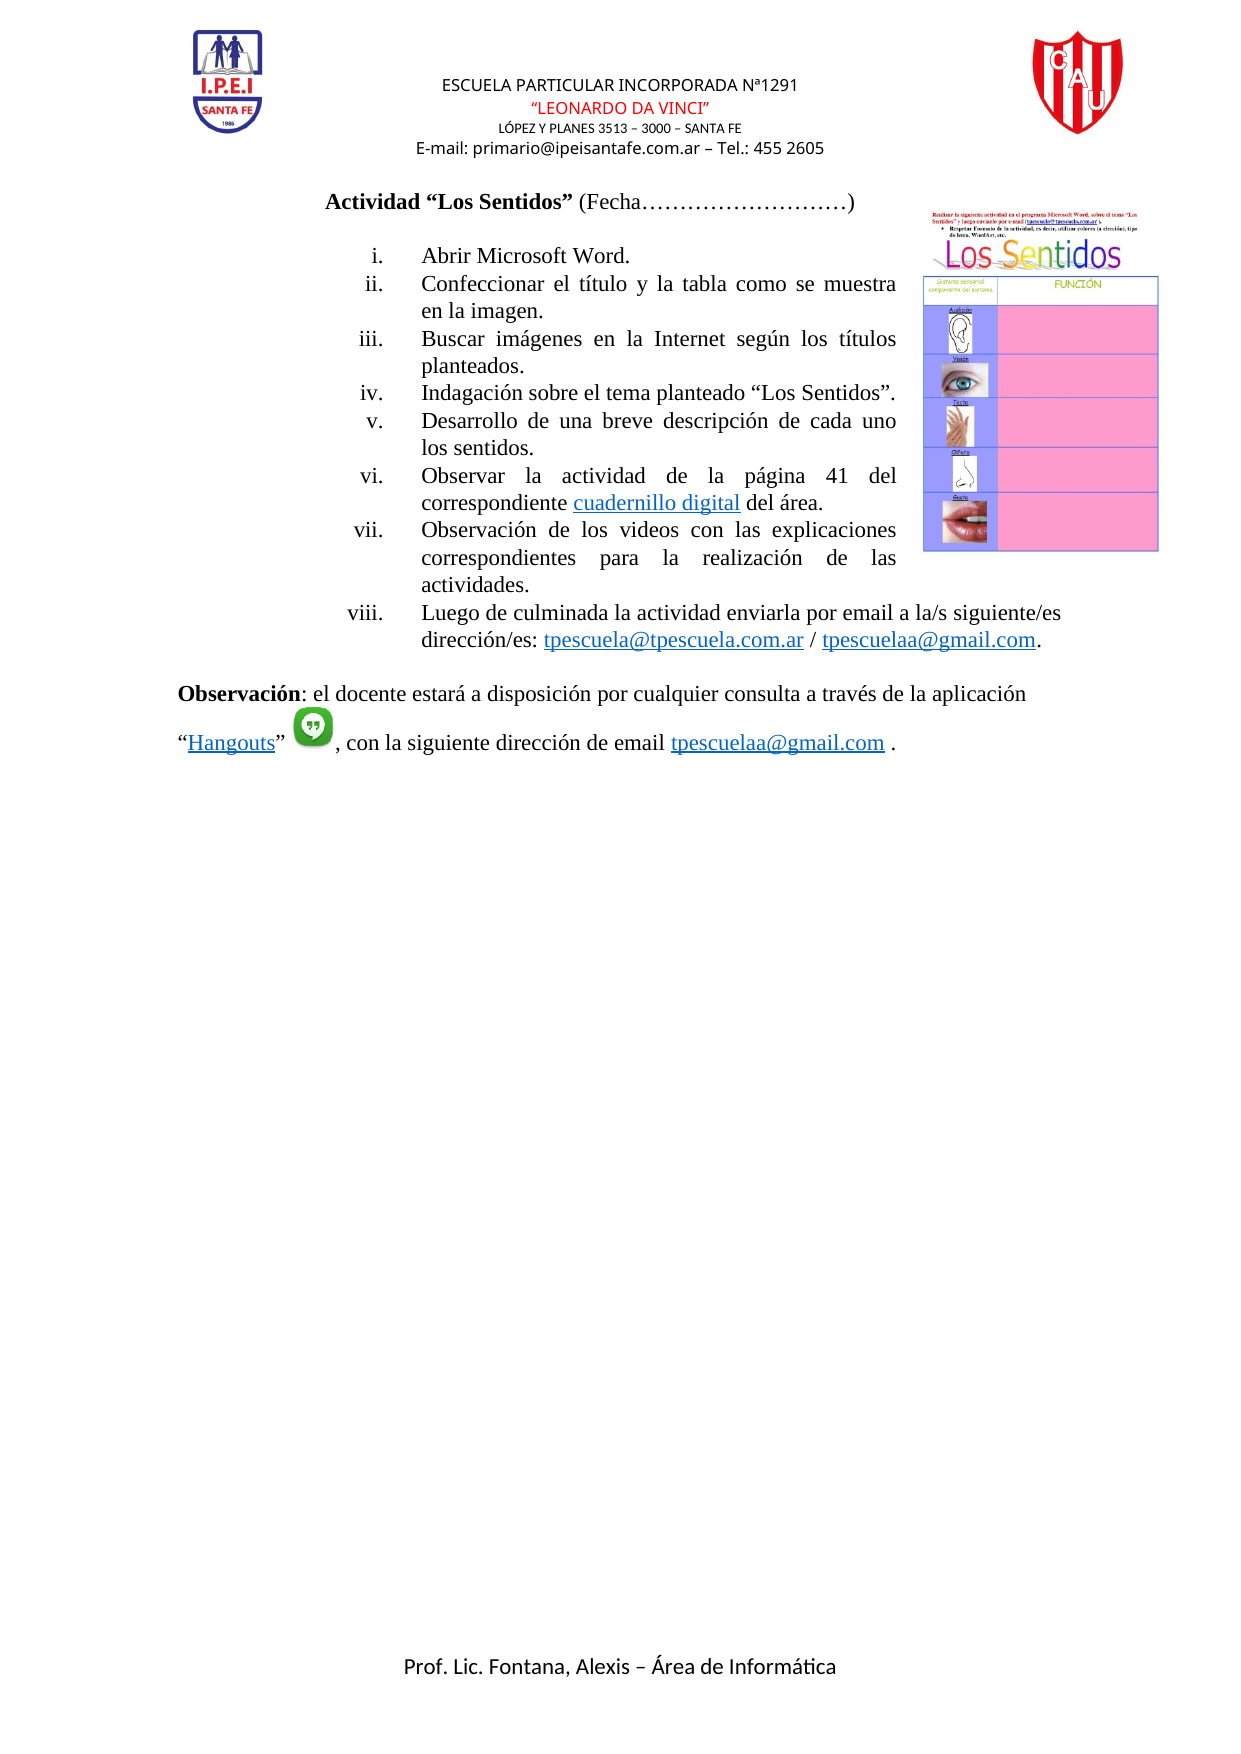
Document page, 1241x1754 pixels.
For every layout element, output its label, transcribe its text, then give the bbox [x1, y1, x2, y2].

text Observación: el docente estará a disposición por cualquier consulta a través de la aplicación “Hangouts” , con la siguiente dirección de email tpescuelaa@gmail.com . [177, 680, 1063, 756]
list Observar la actividad de la página 41 del correspondiente cuadernillo digital del área. [383, 462, 916, 515]
picture [1030, 27, 1125, 137]
list Desarrollo de una breve descripción de cada uno los sentidos. [383, 407, 916, 461]
list Indagación sobre el tema planteado “Los Sentidos”. [383, 379, 916, 406]
text Actividad “Los Sentidos” (Fecha………………………) [325, 188, 1062, 214]
list Abrir Microsoft Word. [383, 242, 916, 269]
list Confeccionar el título y la tabla como se muestra en la imagen. [383, 270, 916, 324]
list Observación de los videos con las explicaciones correspondientes para la realización de las actividades. [383, 516, 1062, 598]
list Luego de culminada la actividad enviarla por email a la/s siguiente/es dirección/es: tpescuela@tpescuela.com.ar / tpescuelaa@gmail.com. [383, 599, 1062, 652]
picture [291, 706, 335, 750]
list Buscar imágenes en la Internet según los títulos planteados. [383, 325, 916, 378]
picture [192, 28, 264, 135]
picture [916, 203, 1165, 557]
